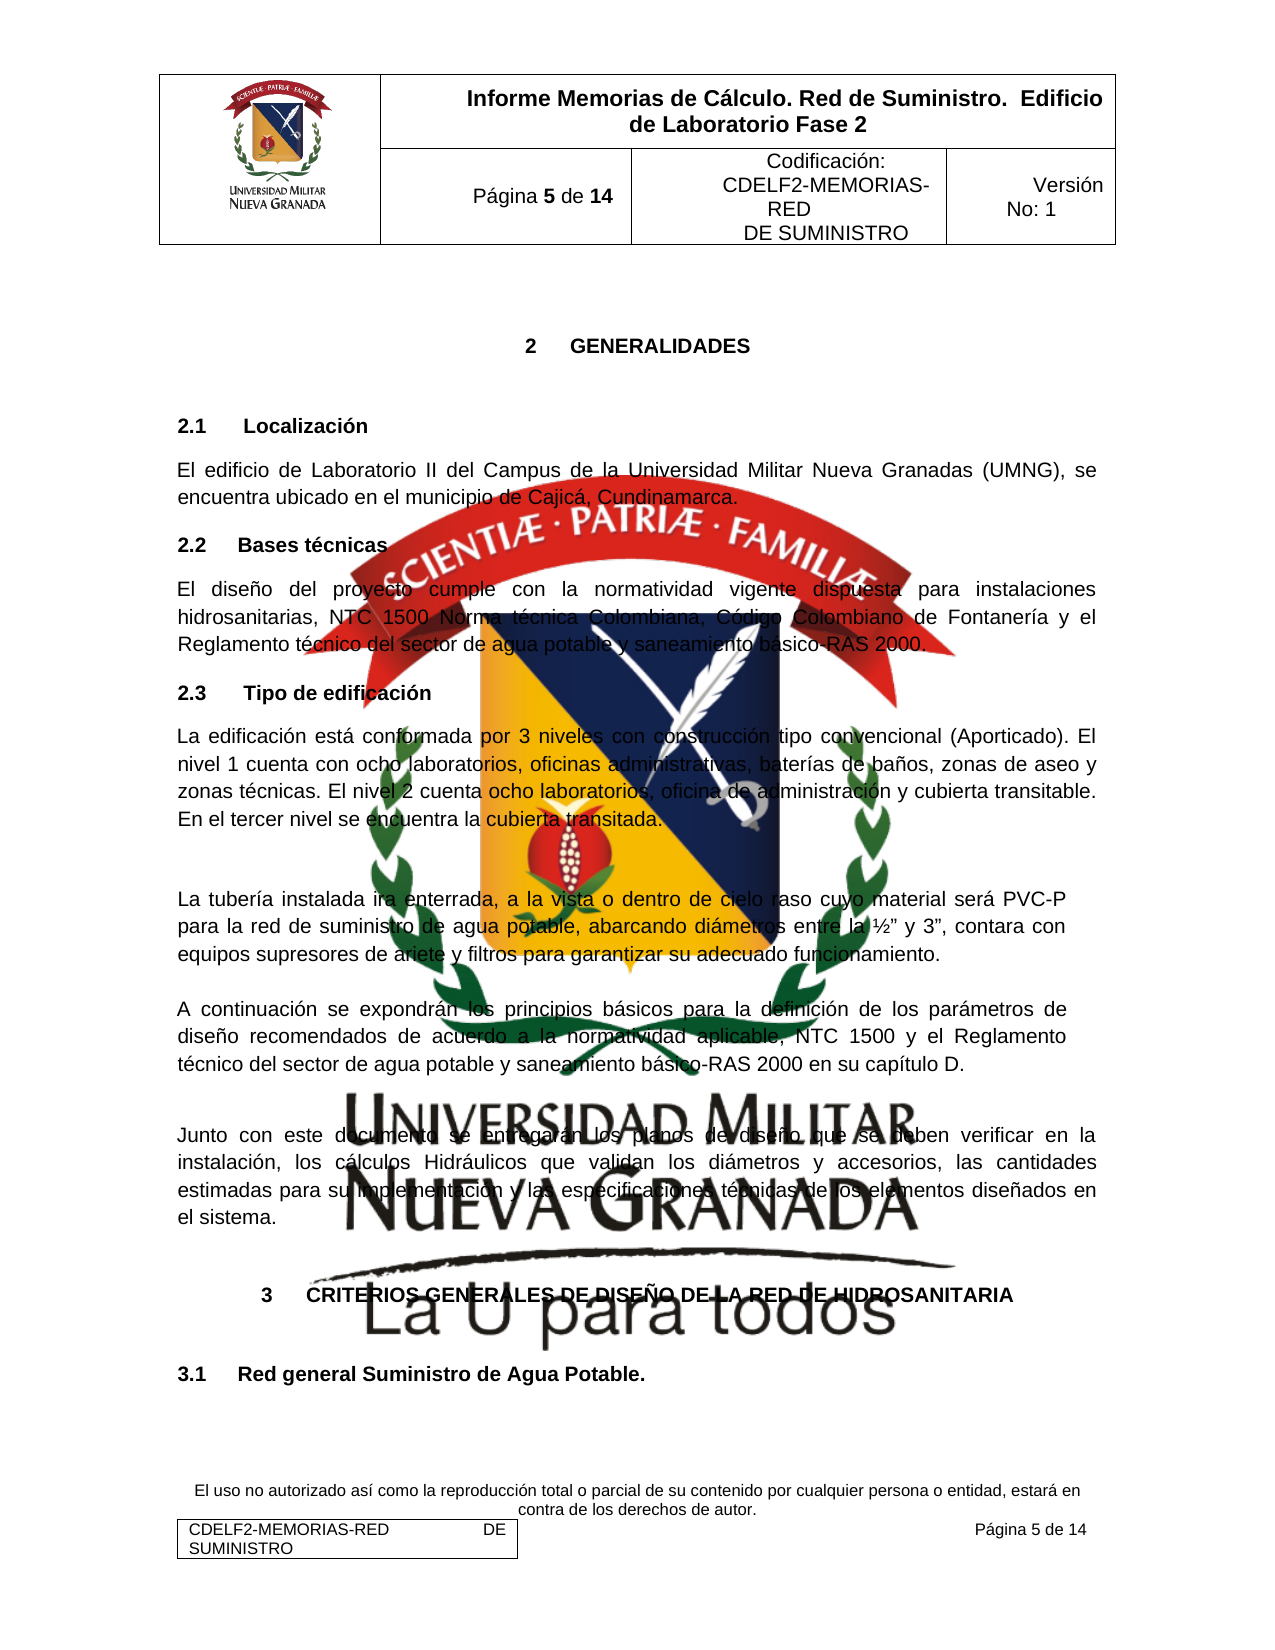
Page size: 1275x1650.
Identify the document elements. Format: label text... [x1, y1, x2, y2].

picture [301, 1075, 958, 1123]
picture [301, 965, 958, 996]
text Junto con este documento se entregarán los planos de diseño que se deben verificar en la instalación, los cálculos Hidráulicos que validan los diámetros y accesorios, las cantidades estimadas para su implementación y las especificaciones técnicas de los elementos diseñados en el sistema. [177, 1123, 1098, 1229]
subtitle Tipo de edificación [177, 680, 1098, 704]
subtitle Localización [177, 414, 1098, 438]
subtitle GENERALIDADES [177, 334, 1098, 358]
text El edificio de Laboratorio II del Campus de la Universidad Militar Nueva Granadas (UMNG), se encuentra ubicado en el municipio de Cajicá, Cundinamarca. [177, 457, 1098, 509]
text La edificación está conformada por 3 niveles con construcción tipo convencional (Aporticado). El nivel 1 cuenta con ocho laboratorios, oficinas administrativas, baterías de baños, zonas de aseo y zonas técnicas. El nivel 2 cuenta ocho laboratorios, oficina de administración y cubierta transitable. En el tercer nivel se encuentra la cubierta transitada. [177, 724, 1098, 830]
picture [301, 656, 958, 680]
text A continuación se expondrán los principios básicos para la definición de los parámetros de diseño recomendados de acuerdo a la normatividad aplicable, NTC 1500 y el Reglamento técnico del sector de agua potable y saneamiento básico-RAS 2000 en su capítulo D. [177, 996, 1068, 1075]
picture [301, 1229, 958, 1283]
subtitle Bases técnicas [177, 533, 1098, 557]
subtitle CRITERIOS GENERALES DE DISEÑO DE LA RED DE HIDROSANITARIA [177, 1283, 1098, 1307]
picture [223, 75, 333, 209]
picture [301, 830, 958, 886]
picture [301, 704, 958, 724]
picture [301, 1307, 958, 1351]
picture [301, 509, 958, 533]
text El diseño del proyecto cumple con la normatividad vigente dispuesta para instalaciones hidrosanitarias, NTC 1500 Norma técnica Colombiana, Código Colombiano de Fontanería y el Reglamento técnico del sector de agua potable y saneamiento básico-RAS 2000. [177, 577, 1098, 656]
list La tubería instalada ira enterrada, a la vista o dentro de cielo raso cuyo material será PVC-P para la red de suministro de agua potable, abarcando diámetros entre la ½” y 3”, contara con equipos supresores de ariete y filtros para garantizar su adecuado funcionamiento. [177, 886, 1068, 965]
subtitle Red general Suministro de Agua Potable. [177, 1362, 1098, 1386]
picture [301, 557, 958, 577]
